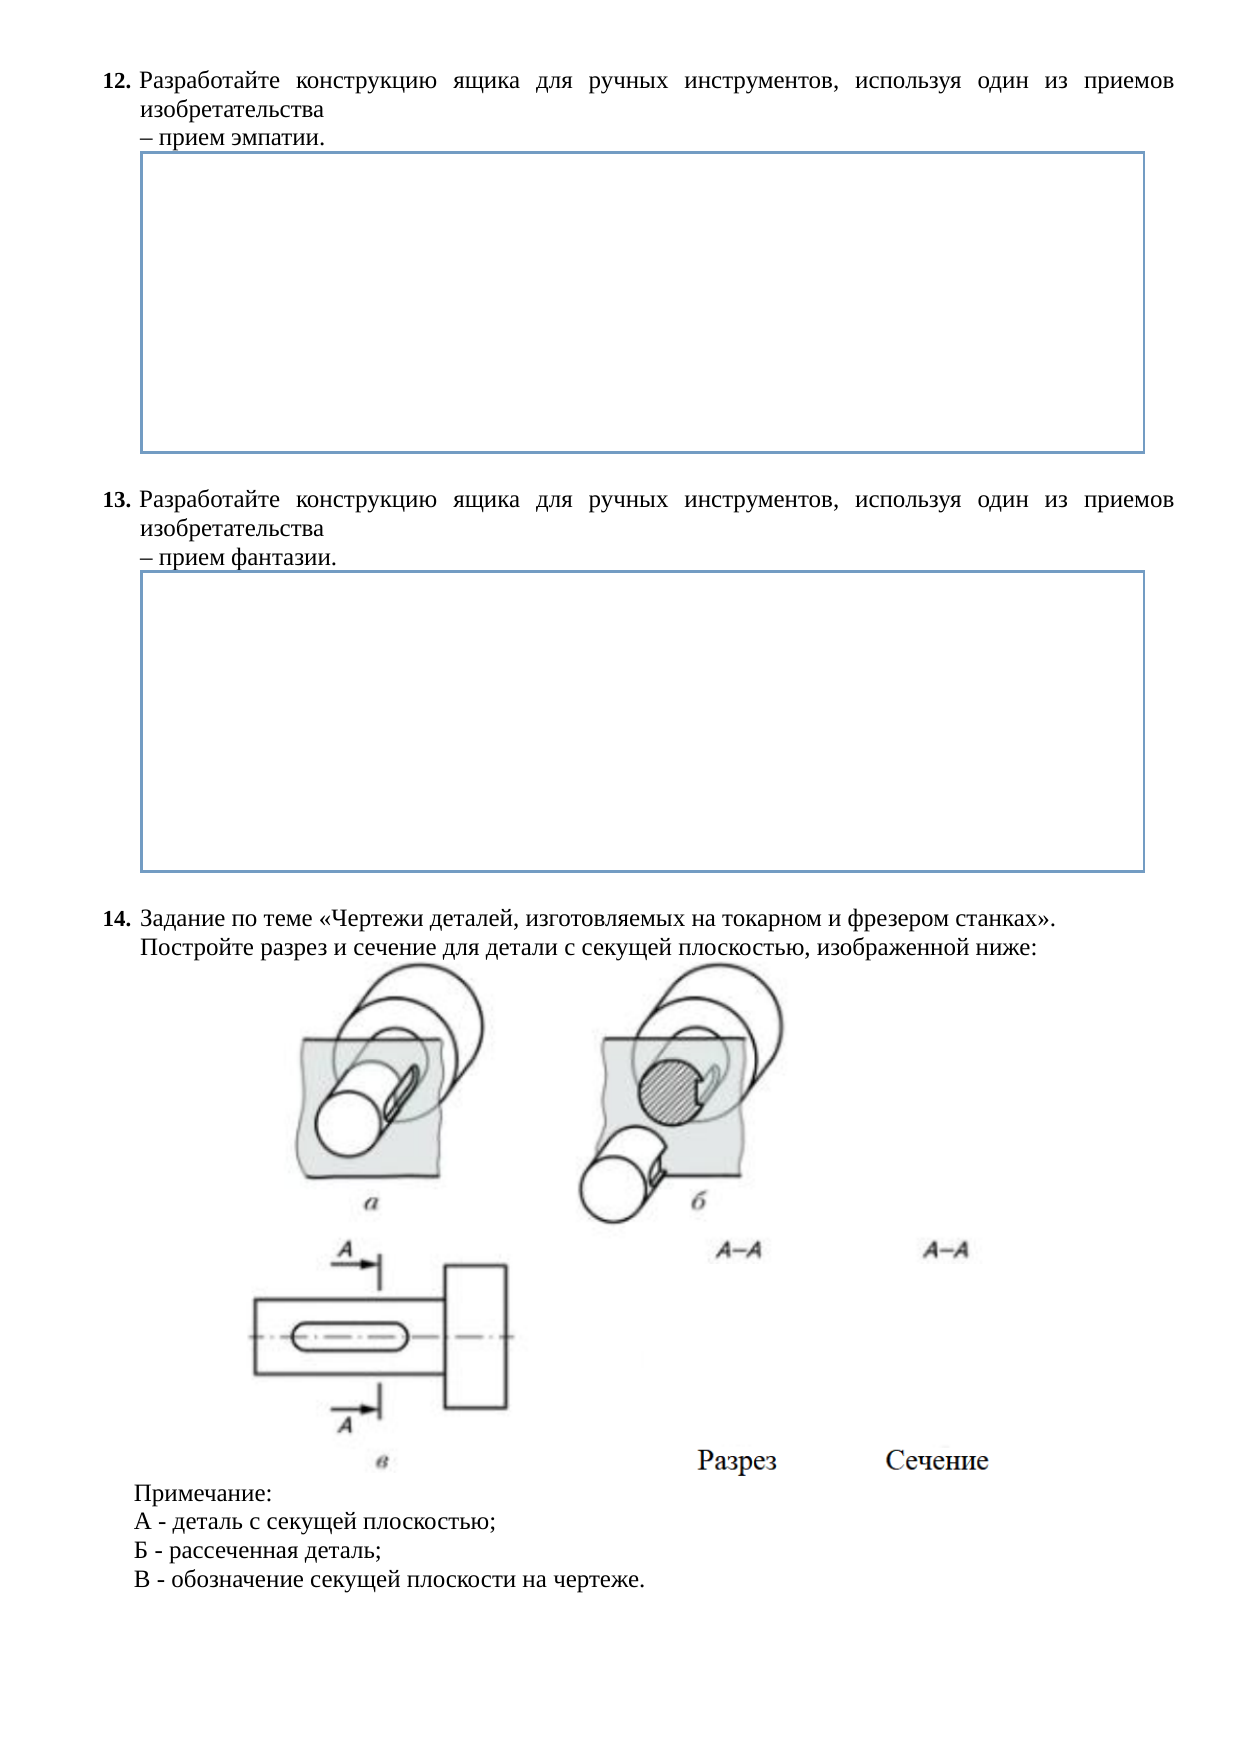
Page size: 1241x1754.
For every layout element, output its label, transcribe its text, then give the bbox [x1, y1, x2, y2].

list Разработайте конструкцию ящика для ручных инструментов, используя один из приемов изобретательства [102, 65, 1175, 122]
list Задание по теме «Чертежи деталей, изготовляемых на токарном и фрезером станках». Постройте разрез и сечение для детали с секущей плоскостью, изображенной ниже: [102, 903, 1175, 961]
picture [246, 961, 994, 1478]
text Б - рассеченная деталь; [134, 1535, 1175, 1564]
text А - деталь с секущей плоскостью; [134, 1506, 1175, 1535]
text Примечание: [134, 1478, 1175, 1506]
text – прием фантазии. [140, 542, 1175, 571]
list Разработайте конструкцию ящика для ручных инструментов, используя один из приемов изобретательства [102, 484, 1175, 542]
text – прием эмпатии. [140, 122, 1175, 151]
text В - обозначение секущей плоскости на чертеже. [134, 1564, 1175, 1593]
